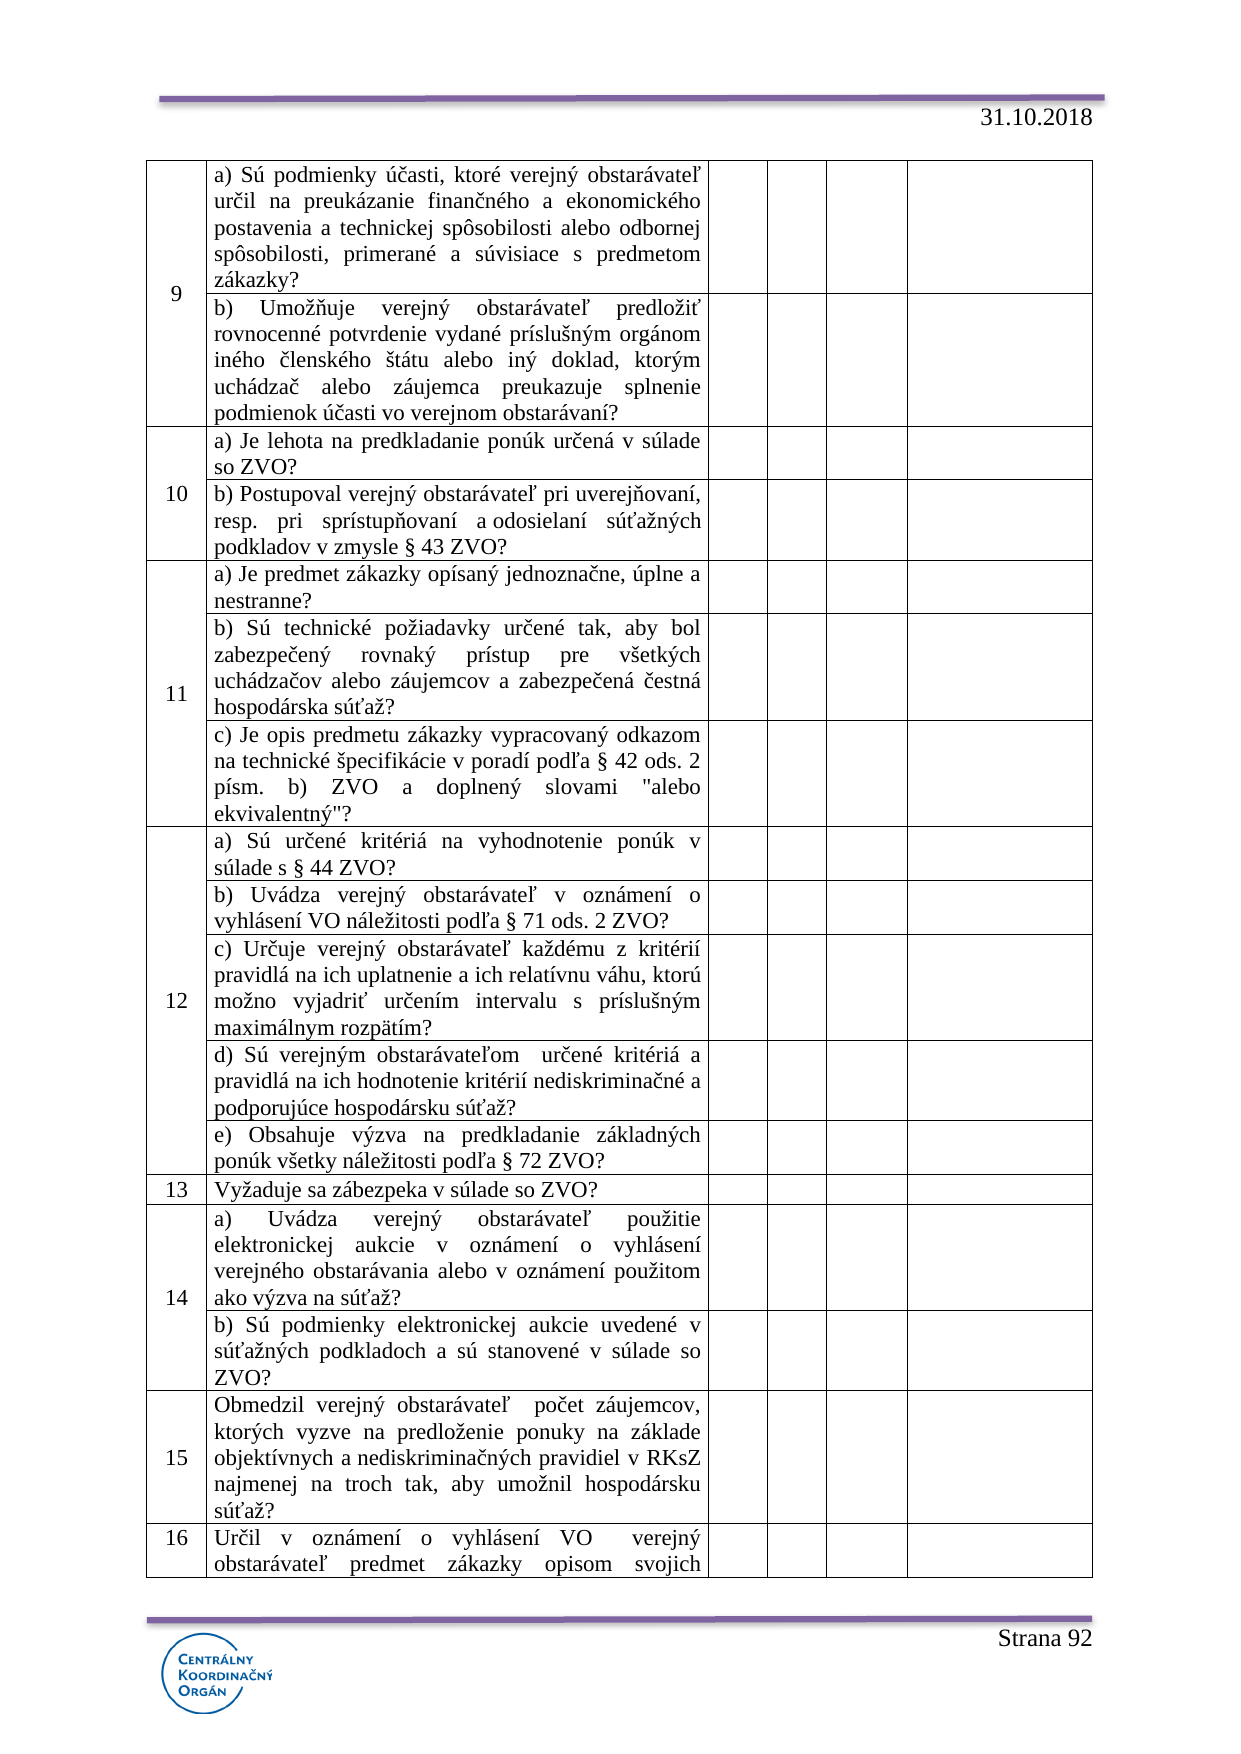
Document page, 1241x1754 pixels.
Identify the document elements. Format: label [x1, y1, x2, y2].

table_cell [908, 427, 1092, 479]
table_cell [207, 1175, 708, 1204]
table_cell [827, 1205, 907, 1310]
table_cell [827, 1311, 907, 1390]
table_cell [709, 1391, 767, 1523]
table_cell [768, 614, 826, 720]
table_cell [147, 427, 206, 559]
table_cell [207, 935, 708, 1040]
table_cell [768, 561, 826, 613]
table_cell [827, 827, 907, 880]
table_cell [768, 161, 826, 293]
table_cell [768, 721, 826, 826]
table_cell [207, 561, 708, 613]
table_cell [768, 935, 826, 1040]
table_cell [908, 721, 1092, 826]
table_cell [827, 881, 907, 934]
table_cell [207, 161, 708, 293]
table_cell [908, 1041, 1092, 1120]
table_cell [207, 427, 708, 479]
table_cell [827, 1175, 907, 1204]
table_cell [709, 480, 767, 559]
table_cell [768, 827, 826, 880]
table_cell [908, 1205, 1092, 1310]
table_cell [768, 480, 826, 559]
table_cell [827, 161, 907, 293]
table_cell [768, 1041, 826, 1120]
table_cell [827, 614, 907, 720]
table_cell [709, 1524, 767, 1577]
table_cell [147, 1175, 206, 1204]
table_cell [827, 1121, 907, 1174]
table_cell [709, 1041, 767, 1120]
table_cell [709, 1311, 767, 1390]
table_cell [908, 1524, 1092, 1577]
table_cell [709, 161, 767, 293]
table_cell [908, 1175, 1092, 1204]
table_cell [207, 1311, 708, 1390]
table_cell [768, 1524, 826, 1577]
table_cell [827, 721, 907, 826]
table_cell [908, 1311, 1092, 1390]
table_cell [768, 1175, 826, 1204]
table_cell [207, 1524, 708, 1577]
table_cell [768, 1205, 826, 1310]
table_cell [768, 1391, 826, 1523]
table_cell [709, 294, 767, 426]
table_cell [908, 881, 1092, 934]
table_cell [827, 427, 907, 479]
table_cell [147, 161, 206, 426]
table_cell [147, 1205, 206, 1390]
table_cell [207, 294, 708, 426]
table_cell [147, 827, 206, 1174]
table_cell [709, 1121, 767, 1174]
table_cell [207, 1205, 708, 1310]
picture [159, 1631, 272, 1713]
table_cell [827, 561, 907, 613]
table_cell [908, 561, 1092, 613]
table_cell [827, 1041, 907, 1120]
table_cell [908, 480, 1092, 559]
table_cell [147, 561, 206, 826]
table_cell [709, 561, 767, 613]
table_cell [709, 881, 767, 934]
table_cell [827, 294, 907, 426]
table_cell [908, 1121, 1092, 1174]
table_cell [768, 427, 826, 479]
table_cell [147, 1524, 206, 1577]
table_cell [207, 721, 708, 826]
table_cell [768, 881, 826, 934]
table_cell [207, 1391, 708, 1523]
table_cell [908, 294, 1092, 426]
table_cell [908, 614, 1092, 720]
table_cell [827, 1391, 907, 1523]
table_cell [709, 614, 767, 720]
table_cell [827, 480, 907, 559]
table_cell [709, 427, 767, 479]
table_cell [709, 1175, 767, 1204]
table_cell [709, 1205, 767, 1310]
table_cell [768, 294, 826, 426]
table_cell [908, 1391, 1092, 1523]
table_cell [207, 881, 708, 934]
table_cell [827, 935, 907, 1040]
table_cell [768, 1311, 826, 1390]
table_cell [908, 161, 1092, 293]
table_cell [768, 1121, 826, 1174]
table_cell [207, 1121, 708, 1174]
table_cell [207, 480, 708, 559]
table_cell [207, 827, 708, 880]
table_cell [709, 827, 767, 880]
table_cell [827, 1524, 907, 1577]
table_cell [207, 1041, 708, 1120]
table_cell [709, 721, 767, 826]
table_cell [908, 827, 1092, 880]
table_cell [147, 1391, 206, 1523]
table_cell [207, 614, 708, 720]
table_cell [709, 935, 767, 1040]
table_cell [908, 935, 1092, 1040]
